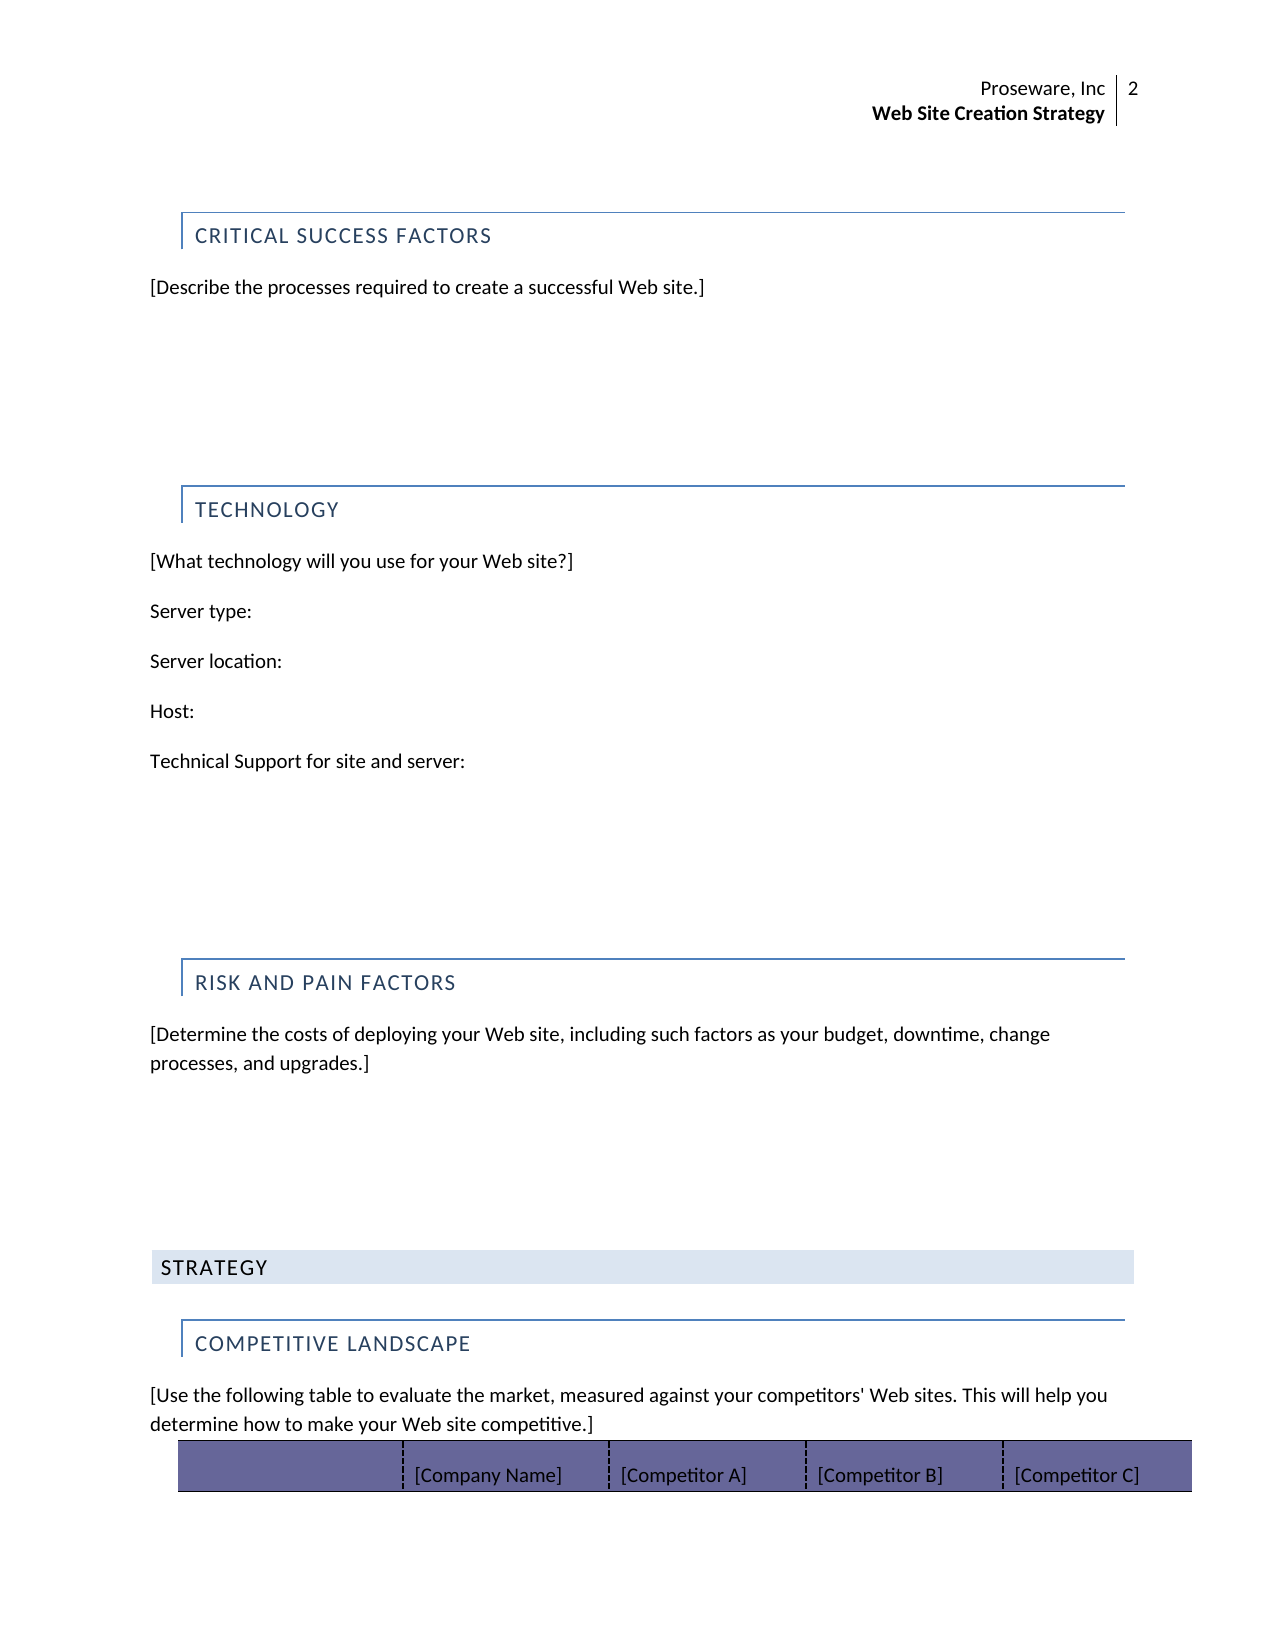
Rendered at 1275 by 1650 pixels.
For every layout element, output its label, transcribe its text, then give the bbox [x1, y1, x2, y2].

subtitle Strategy [153, 1251, 1133, 1283]
subtitle Competitive landscape [183, 1321, 1125, 1357]
text [Describe the processes required to create a successful Web site.] [150, 274, 1125, 300]
text [Use the following table to evaluate the market, measured against your competitors' Web sites. This will help you determine how to make your Web site competitive.] [150, 1382, 1125, 1437]
text [Determine the costs of deploying your Web site, including such factors as your budget, downtime, change processes, and upgrades.] [150, 1021, 1125, 1076]
table_header [403, 1441, 609, 1491]
table_header [1003, 1441, 1192, 1491]
text Host: [150, 698, 1125, 723]
subtitle Critical success factors [183, 213, 1125, 249]
table_header [609, 1441, 806, 1491]
text Server type: [150, 598, 1125, 623]
subtitle Technology [183, 487, 1125, 523]
text Server location: [150, 648, 1125, 673]
text Technical Support for site and server: [150, 748, 1125, 773]
subtitle Risk and pain factors [183, 960, 1125, 996]
table_header [178, 1441, 403, 1491]
text [What technology will you use for your Web site?] [150, 548, 1125, 573]
table_header [806, 1441, 1003, 1491]
